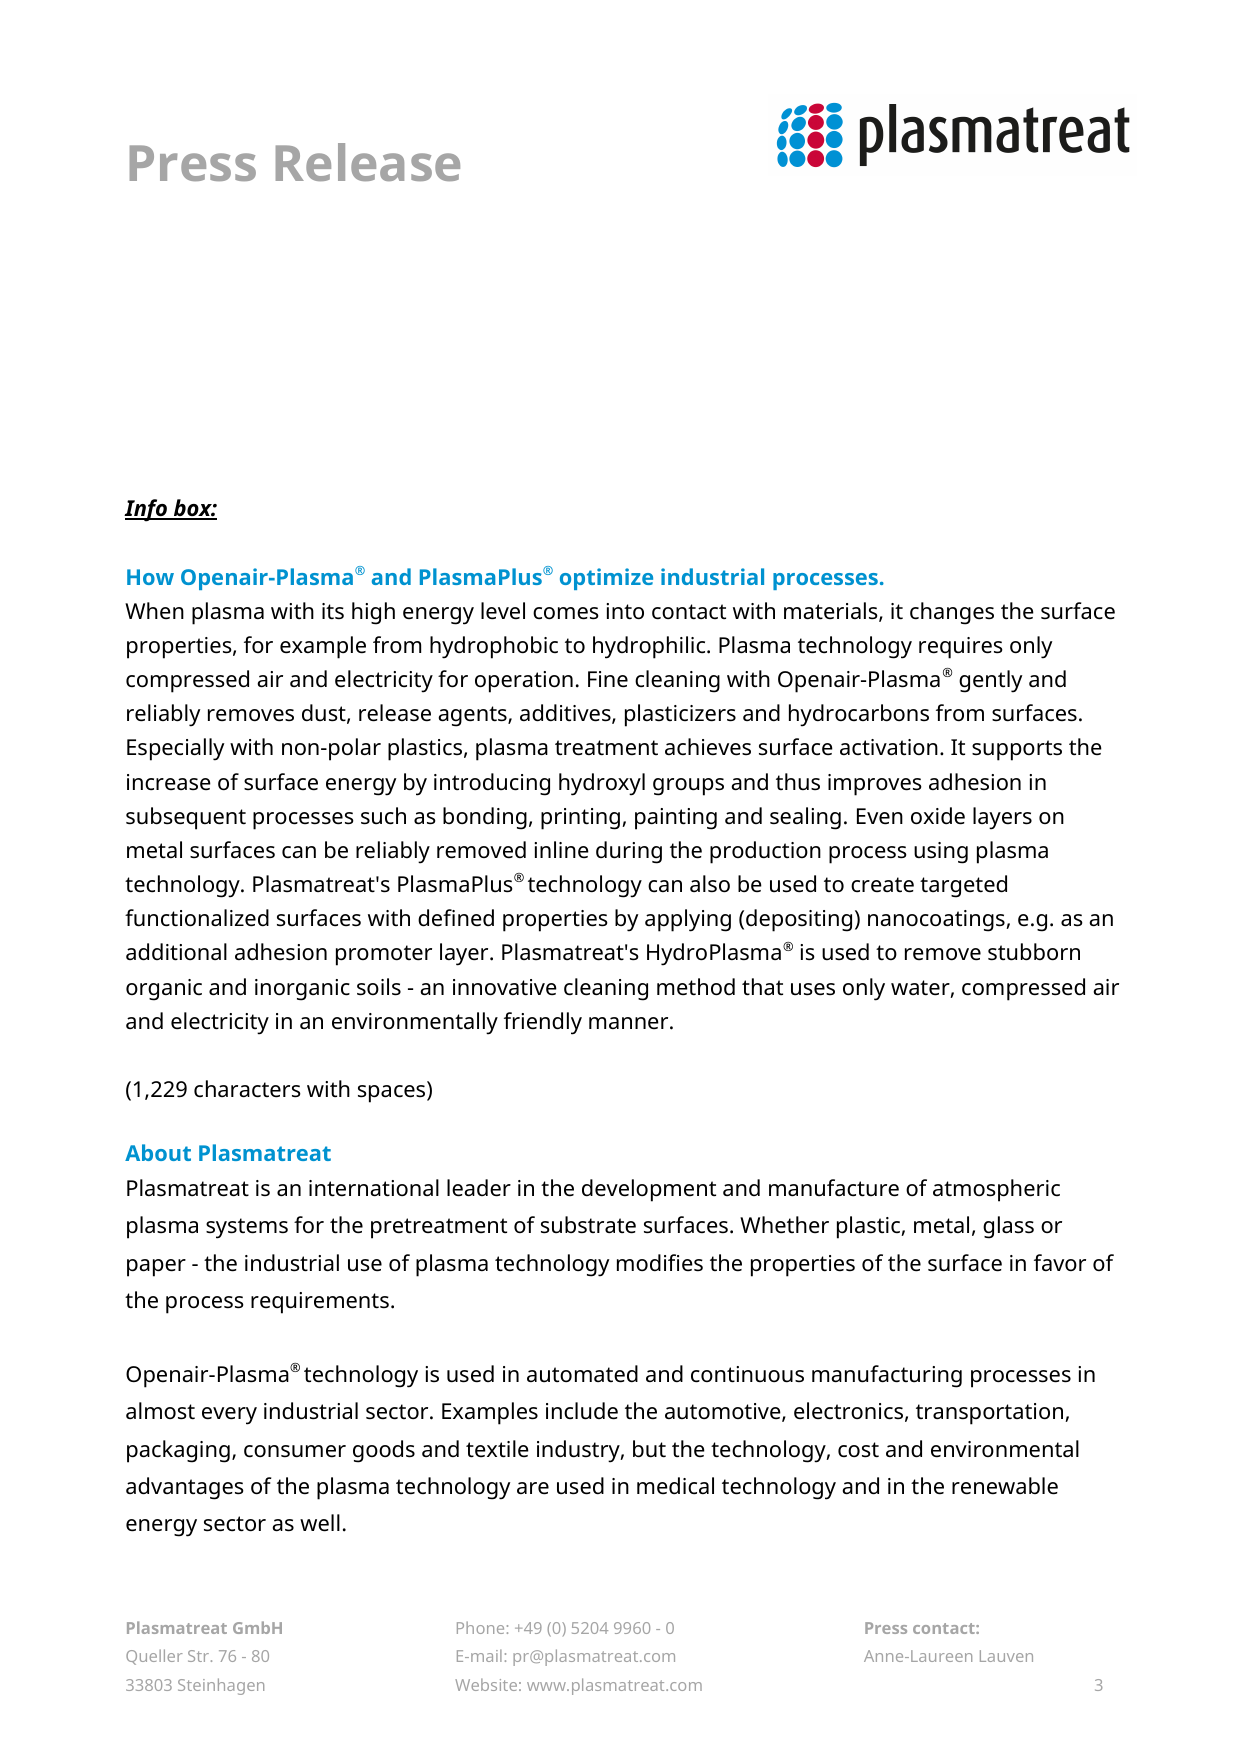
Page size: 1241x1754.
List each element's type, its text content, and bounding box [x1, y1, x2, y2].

picture [543, 566, 552, 575]
picture [355, 566, 364, 575]
text Plasmatreat is an international leader in the development and manufacture of atmospheric plasma systems for the pretreatment of substrate surfaces. Whether plastic, metal, glass or paper - the industrial use of plasma technology modifies the properties of the surface in favor of the process requirements. [125, 1173, 1122, 1314]
text About Plasmatreat [125, 1137, 1122, 1167]
text How Openair-Plasma® and PlasmaPlus® optimize industrial processes. [125, 562, 1122, 591]
text Openair-Plasma® technology is used in automated and continuous manufacturing processes in almost every industrial sector. Examples include the automotive, electronics, transportation, packaging, consumer goods and textile industry, but the technology, cost and environmental advantages of the plasma technology are used in medical technology and in the renewable energy sector as well. [125, 1359, 1122, 1538]
picture [768, 94, 1138, 176]
text Info box: [125, 493, 1122, 523]
text (1,229 characters with spaces) [125, 1074, 1122, 1104]
text When plasma with its high energy level comes into contact with materials, it changes the surface properties, for example from hydrophobic to hydrophilic. Plasma technology requires only compressed air and electricity for operation. Fine cleaning with Openair-Plasma® gently and reliably removes dust, release agents, additives, plasticizers and hydrocarbons from surfaces. Especially with non-polar plastics, plasma treatment achieves surface activation. It supports the increase of surface energy by introducing hydroxyl groups and thus improves adhesion in subsequent processes such as bonding, printing, painting and sealing. Even oxide layers on metal surfaces can be reliably removed inline during the production process using plasma technology. Plasmatreat's PlasmaPlus® technology can also be used to create targeted functionalized surfaces with defined properties by applying (depositing) nanocoatings, e.g. as an additional adhesion promoter layer. Plasmatreat's HydroPlasma® is used to remove stubborn organic and inorganic soils - an innovative cleaning method that uses only water, compressed air and electricity in an environmentally friendly manner. [125, 596, 1122, 1036]
